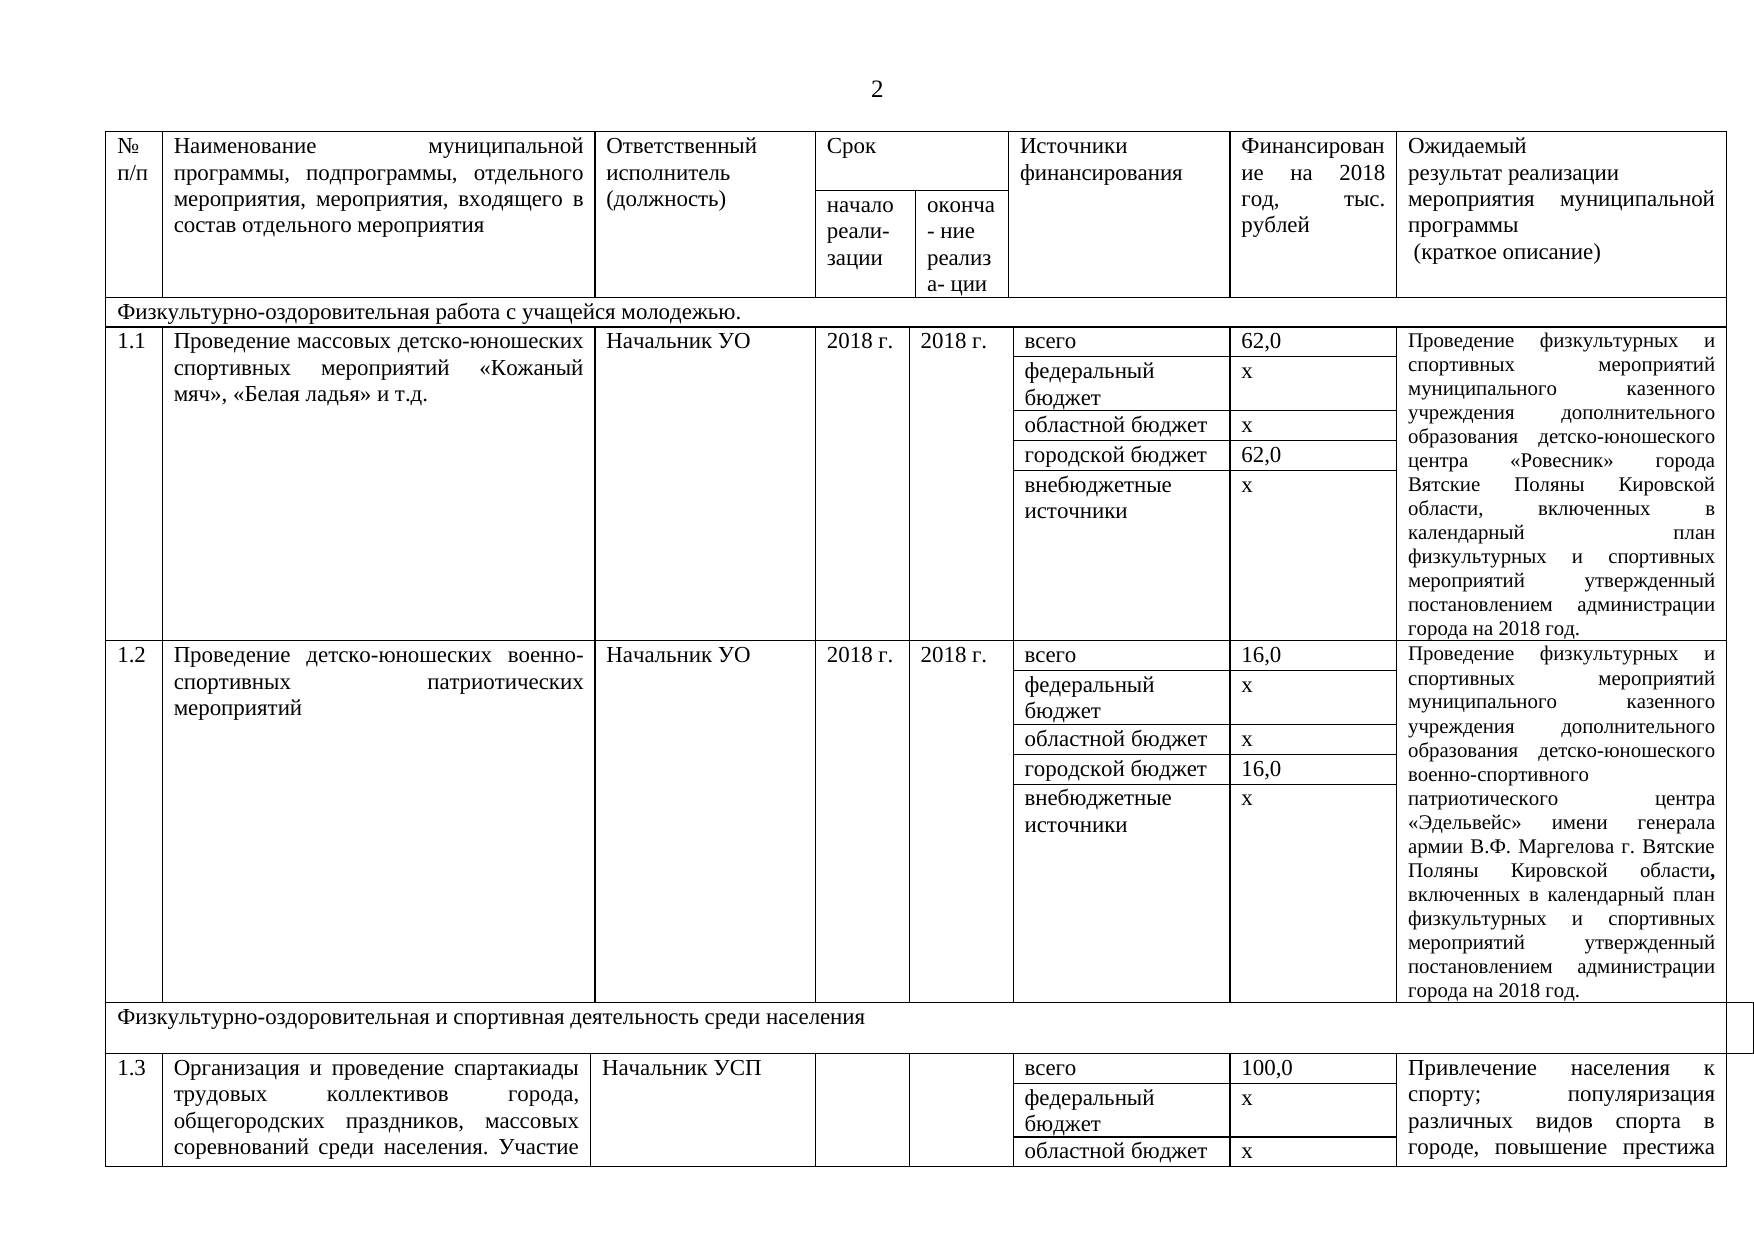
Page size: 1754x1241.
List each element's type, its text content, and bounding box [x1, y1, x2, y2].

table_cell Проведение детско-юношеских военно-спортивных патриотических мероприятий [163, 641, 594, 1002]
table_cell областной бюджет [1014, 725, 1229, 754]
table_header Источники финансирования [1009, 132, 1229, 297]
table_cell Проведение физкультурных и спортивных мероприятий муниципального казенного учреждения дополнительного образования детско-юношеского центра «Ровесник» города Вятские Поляны Кировской области, включенных в календарный план физкультурных и спортивных мероприятий утвержденный постановлением администрации города на 2018 год. [1397, 328, 1726, 640]
table_cell всего [1014, 1054, 1229, 1083]
table_cell Начальник УО [596, 641, 815, 1002]
table_cell Привлечение населения к спорту; популяризация различных видов спорта в городе, повышение престижа соревнований [1397, 1054, 1726, 1166]
table_header Ответственный исполнитель (должность) [596, 132, 815, 297]
table_cell областной бюджет [1014, 411, 1229, 440]
table_header Финансирование на 2018 год, тыс. рублей [1231, 132, 1396, 297]
table_cell всего [1014, 328, 1229, 356]
table_cell федеральный бюджет [1014, 671, 1229, 724]
table_header Срок [816, 132, 1008, 190]
table_cell оконча- ние реализа- ции [916, 191, 1008, 297]
table_cell x [1231, 671, 1396, 724]
table_cell начало реали- зации [816, 191, 915, 297]
table_cell x [1231, 357, 1396, 410]
table_cell Начальник УО [596, 328, 815, 640]
table_cell внебюджетные источники [1014, 471, 1229, 640]
table_cell Физкультурно-оздоровительная работа с учащейся молодежью. [106, 298, 1726, 326]
table_cell 1.3 [106, 1054, 162, 1166]
table_header Ожидаемый результат реализации мероприятия муниципальной программы (краткое описание) [1397, 132, 1726, 297]
table_cell 2018 г. [910, 328, 1013, 640]
table_cell 62,0 [1231, 328, 1396, 356]
table_cell Проведение физкультурных и спортивных мероприятий муниципального казенного учреждения дополнительного образования детско-юношеского военно-спортивного патриотического центра «Эдельвейс» имени генерала армии В.Ф. Маргелова г. Вятские Поляны Кировской области, включенных в календарный план физкультурных и спортивных мероприятий утвержденный постановлением администрации города на 2018 год. [1397, 641, 1726, 1002]
table_cell Проведение массовых детско-юношеских спортивных мероприятий «Кожаный мяч», «Белая ладья» и т.д. [163, 328, 594, 640]
table_cell федеральный бюджет [1014, 357, 1229, 410]
table_cell Физкультурно-оздоровительная и спортивная деятельность среди населения [106, 1003, 1726, 1053]
table_cell x [1231, 471, 1396, 640]
table_cell 100,0 [1231, 1054, 1396, 1083]
table_cell 2018 г. [910, 641, 1013, 1002]
table_cell внебюджетные источники [1014, 785, 1229, 1002]
table_cell 2018 г. [816, 328, 909, 640]
table_cell x [1231, 411, 1396, 440]
table_cell городской бюджет [1014, 755, 1229, 783]
table_cell 1.1 [106, 328, 162, 640]
table_cell 16,0 [1231, 641, 1396, 670]
table_cell x [1231, 725, 1396, 754]
table_cell x [1231, 1138, 1396, 1166]
table_cell городской бюджет [1014, 441, 1229, 469]
table_cell всего [1014, 641, 1229, 670]
table_cell x [1231, 1084, 1396, 1136]
table_cell 16,0 [1231, 755, 1396, 783]
table_cell федеральный бюджет [1014, 1084, 1229, 1136]
table_header Наименование муниципальной программы, подпрограммы, отдельного мероприятия, мероприятия, входящего в состав отдельного мероприятия [163, 132, 594, 297]
table_cell 1.2 [106, 641, 162, 1002]
table_cell 62,0 [1231, 441, 1396, 469]
table_header № п/п [106, 132, 162, 297]
table_cell x [1231, 785, 1396, 1002]
table_cell 2018 г. [816, 641, 909, 1002]
table_cell Начальник УСП [591, 1054, 815, 1166]
table_cell Организация и проведение спартакиады трудовых коллективов города, общегородских праздников, массовых соревнований среди населения. Участие сборных команд города в областных и всероссийских соревнованиях [163, 1054, 590, 1166]
table_cell областной бюджет [1014, 1138, 1229, 1166]
table_cell [816, 1054, 909, 1166]
table_cell [910, 1054, 1013, 1166]
table_cell [1727, 1003, 1753, 1053]
